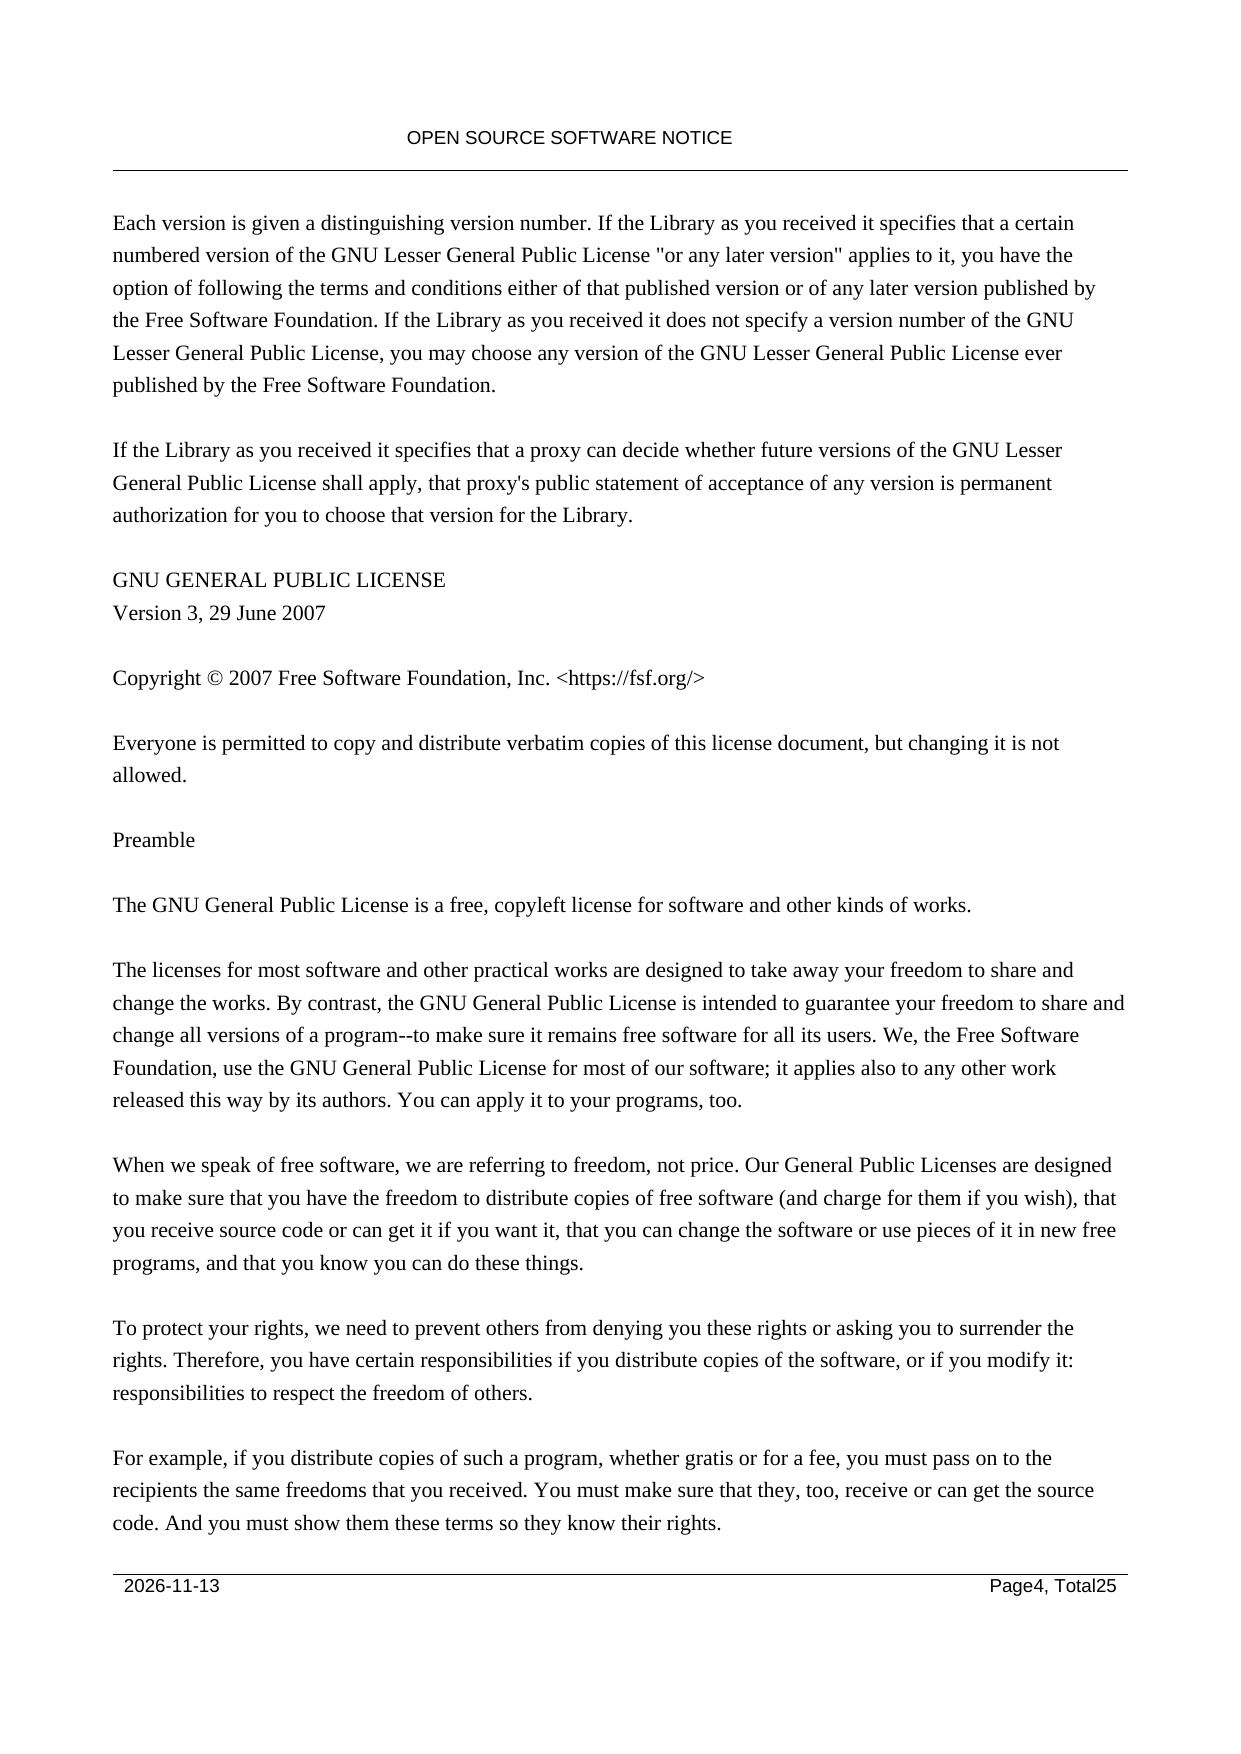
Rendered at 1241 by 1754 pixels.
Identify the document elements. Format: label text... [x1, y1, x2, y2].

text The GNU General Public License is a free, copyleft license for software and other kinds of works. [112, 889, 1128, 921]
text When we speak of free software, we are referring to freedom, not price. Our General Public Licenses are designed to make sure that you have the freedom to distribute copies of free software (and charge for them if you wish), that you receive source code or can get it if you want it, that you can change the software or use pieces of it in new free programs, and that you know you can do these things. [112, 1149, 1128, 1279]
text Version 3, 29 June 2007 [112, 596, 1128, 629]
text To protect your rights, we need to prevent others from denying you these rights or asking you to surrender the rights. Therefore, you have certain responsibilities if you distribute copies of the software, or if you modify it: responsibilities to respect the freedom of others. [112, 1311, 1128, 1409]
text Preamble [112, 824, 1128, 856]
text If the Library as you received it specifies that a proxy can decide whether future versions of the GNU Lesser General Public License shall apply, that proxy's public statement of acceptance of any version is permanent authorization for you to choose that version for the Library. [112, 434, 1128, 531]
text Copyright © 2007 Free Software Foundation, Inc. <https://fsf.org/> [112, 661, 1128, 694]
text Everyone is permitted to copy and distribute verbatim copies of this license document, but changing it is not allowed. [112, 726, 1128, 791]
text Each version is given a distinguishing version number. If the Library as you received it specifies that a certain numbered version of the GNU Lesser General Public License "or any later version" applies to it, you have the option of following the terms and conditions either of that published version or of any later version published by the Free Software Foundation. If the Library as you received it does not specify a version number of the GNU Lesser General Public License, you may choose any version of the GNU Lesser General Public License ever published by the Free Software Foundation. [112, 206, 1128, 401]
text The licenses for most software and other practical works are designed to take away your freedom to share and change the works. By contrast, the GNU General Public License is intended to guarantee your freedom to share and change all versions of a program--to make sure it remains free software for all its users. We, the Free Software Foundation, use the GNU General Public License for most of our software; it applies also to any other work released this way by its authors. You can apply it to your programs, too. [112, 954, 1128, 1116]
text For example, if you distribute copies of such a program, whether gratis or for a fee, you must pass on to the recipients the same freedoms that you received. You must make sure that they, too, receive or can get the source code. And you must show them these terms so they know their rights. [112, 1441, 1128, 1539]
text GNU GENERAL PUBLIC LICENSE [112, 564, 1128, 596]
